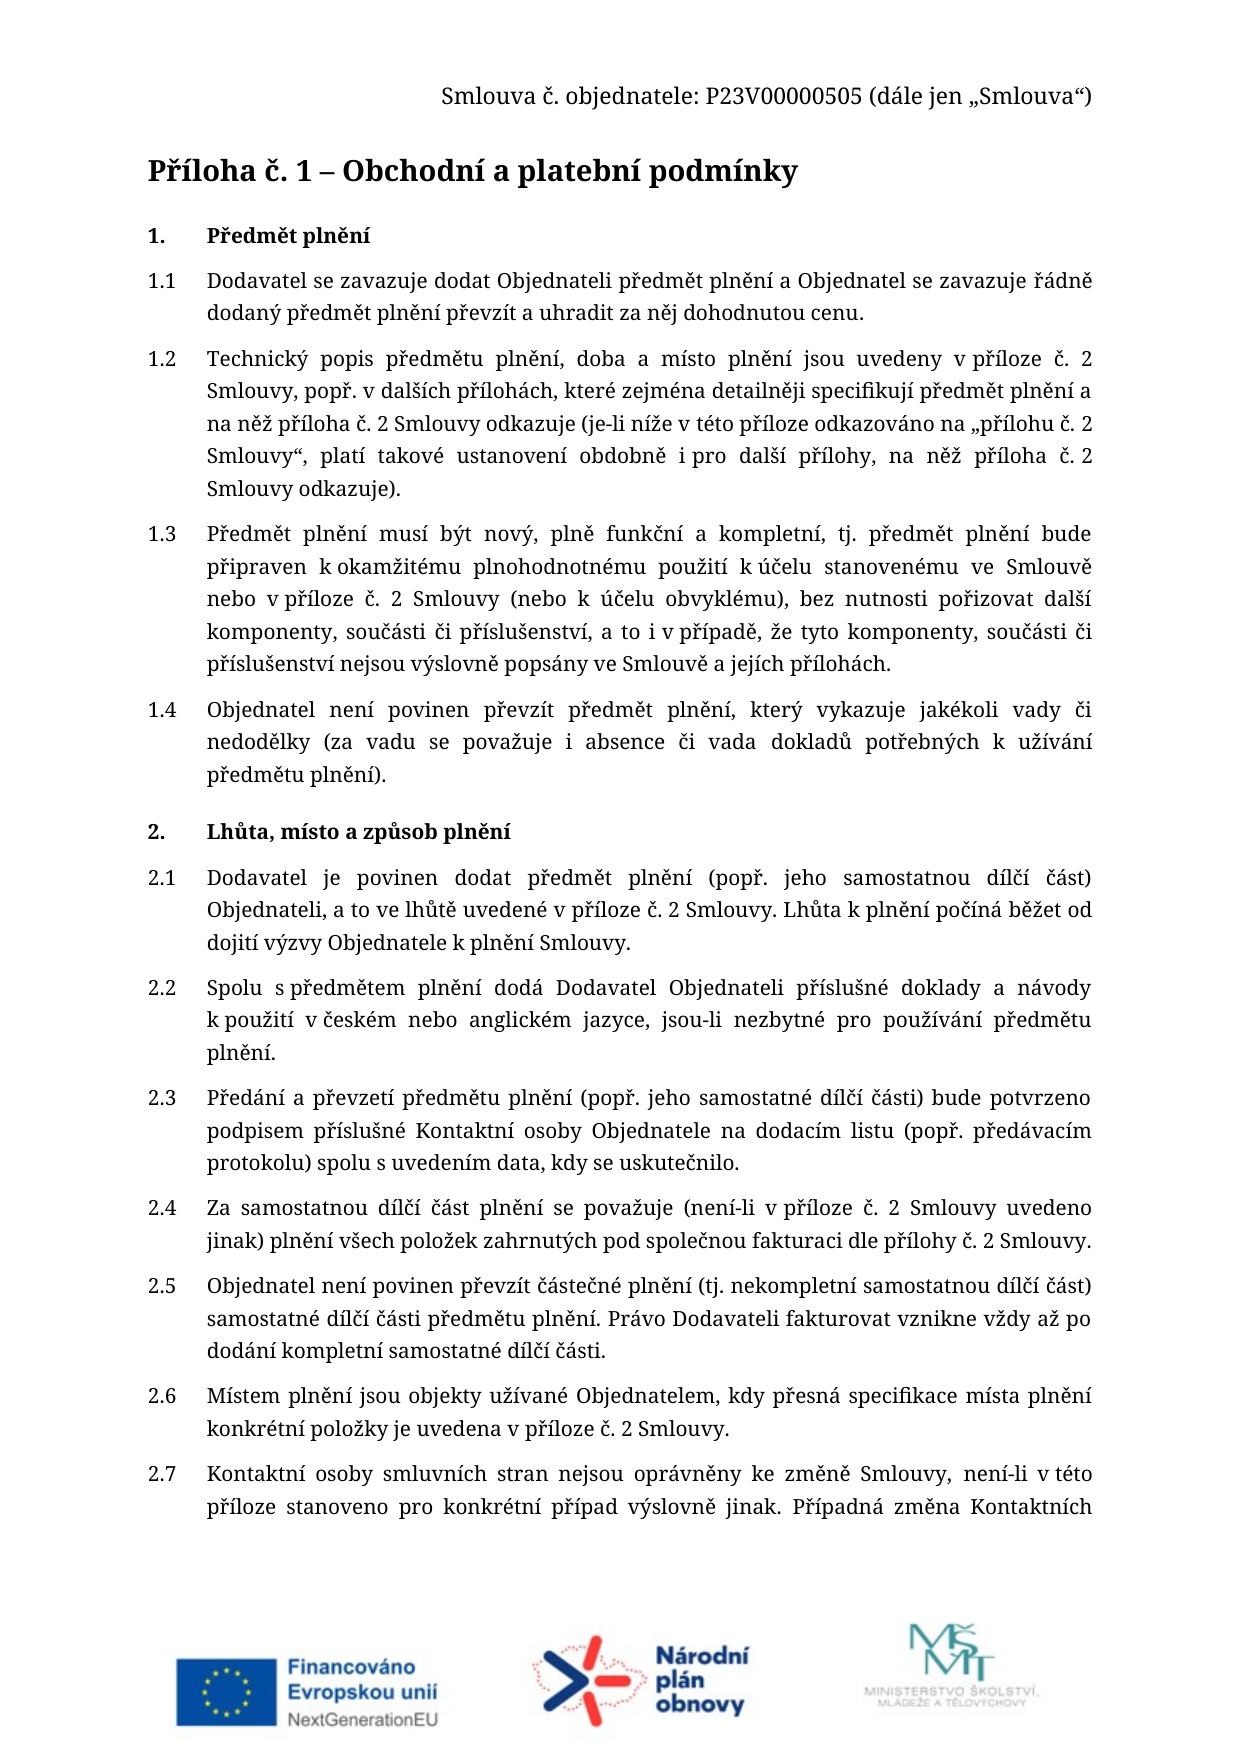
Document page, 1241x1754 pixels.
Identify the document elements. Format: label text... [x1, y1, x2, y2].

list Spolu s předmětem plnění dodá Dodavatel Objednateli příslušné doklady a návody k použití v českém nebo anglickém jazyce, jsou-li nezbytné pro používání předmětu plnění. [148, 973, 1093, 1067]
list Předání a převzetí předmětu plnění (popř. jeho samostatné dílčí části) bude potvrzeno podpisem příslušné Kontaktní osoby Objednatele na dodacím listu (popř. předávacím protokolu) spolu s uvedením data, kdy se uskutečnilo. [148, 1083, 1093, 1177]
list Technický popis předmětu plnění, doba a místo plnění jsou uvedeny v příloze č. 2 Smlouvy, popř. v dalších přílohách, které zejména detailněji specifikují předmět plnění a na něž příloha č. 2 Smlouvy odkazuje (je-li níže v této příloze odkazováno na „přílohu č. 2 Smlouvy“, platí takové ustanovení obdobně i pro další přílohy, na něž příloha č. 2 Smlouvy odkazuje). [148, 344, 1093, 502]
list Dodavatel je povinen dodat předmět plnění (popř. jeho samostatnou dílčí část) Objednateli, a to ve lhůtě uvedené v příloze č. 2 Smlouvy. Lhůta k plnění počíná běžet od dojití výzvy Objednatele k plnění Smlouvy. [148, 863, 1093, 956]
list Místem plnění jsou objekty užívané Objednatelem, kdy přesná specifikace místa plnění konkrétní položky je uvedena v příloze č. 2 Smlouvy. [148, 1382, 1093, 1443]
picture [147, 1577, 1093, 1754]
list Dodavatel se zavazuje dodat Objednateli předmět plnění a Objednatel se zavazuje řádně dodaný předmět plnění převzít a uhradit za něj dohodnutou cenu. [148, 266, 1093, 327]
list Objednatel není povinen převzít částečné plnění (tj. nekompletní samostatnou dílčí část) samostatné dílčí části předmětu plnění. Právo Dodavateli fakturovat vznikne vždy až po dodání kompletní samostatné dílčí části. [148, 1271, 1093, 1365]
list Lhůta, místo a způsob plnění [148, 817, 1093, 846]
list Předmět plnění musí být nový, plně funkční a kompletní, tj. předmět plnění bude připraven k okamžitému plnohodnotnému použití k účelu stanovenému ve Smlouvě nebo v příloze č. 2 Smlouvy (nebo k účelu obvyklému), bez nutnosti pořizovat další komponenty, součásti či příslušenství, a to i v případě, že tyto komponenty, součásti či příslušenství nejsou výslovně popsány ve Smlouvě a jejích přílohách. [148, 519, 1093, 678]
list Objednatel není povinen převzít předmět plnění, který vykazuje jakékoli vady či nedodělky (za vadu se považuje i absence či vada dokladů potřebných k užívání předmětu plnění). [148, 695, 1093, 788]
list Za samostatnou dílčí část plnění se považuje (není-li v příloze č. 2 Smlouvy uvedeno jinak) plnění všech položek zahrnutých pod společnou fakturaci dle přílohy č. 2 Smlouvy. [148, 1193, 1093, 1254]
text Příloha č. 1 – Obchodní a platební podmínky [148, 150, 1093, 190]
list Předmět plnění [148, 221, 1093, 249]
